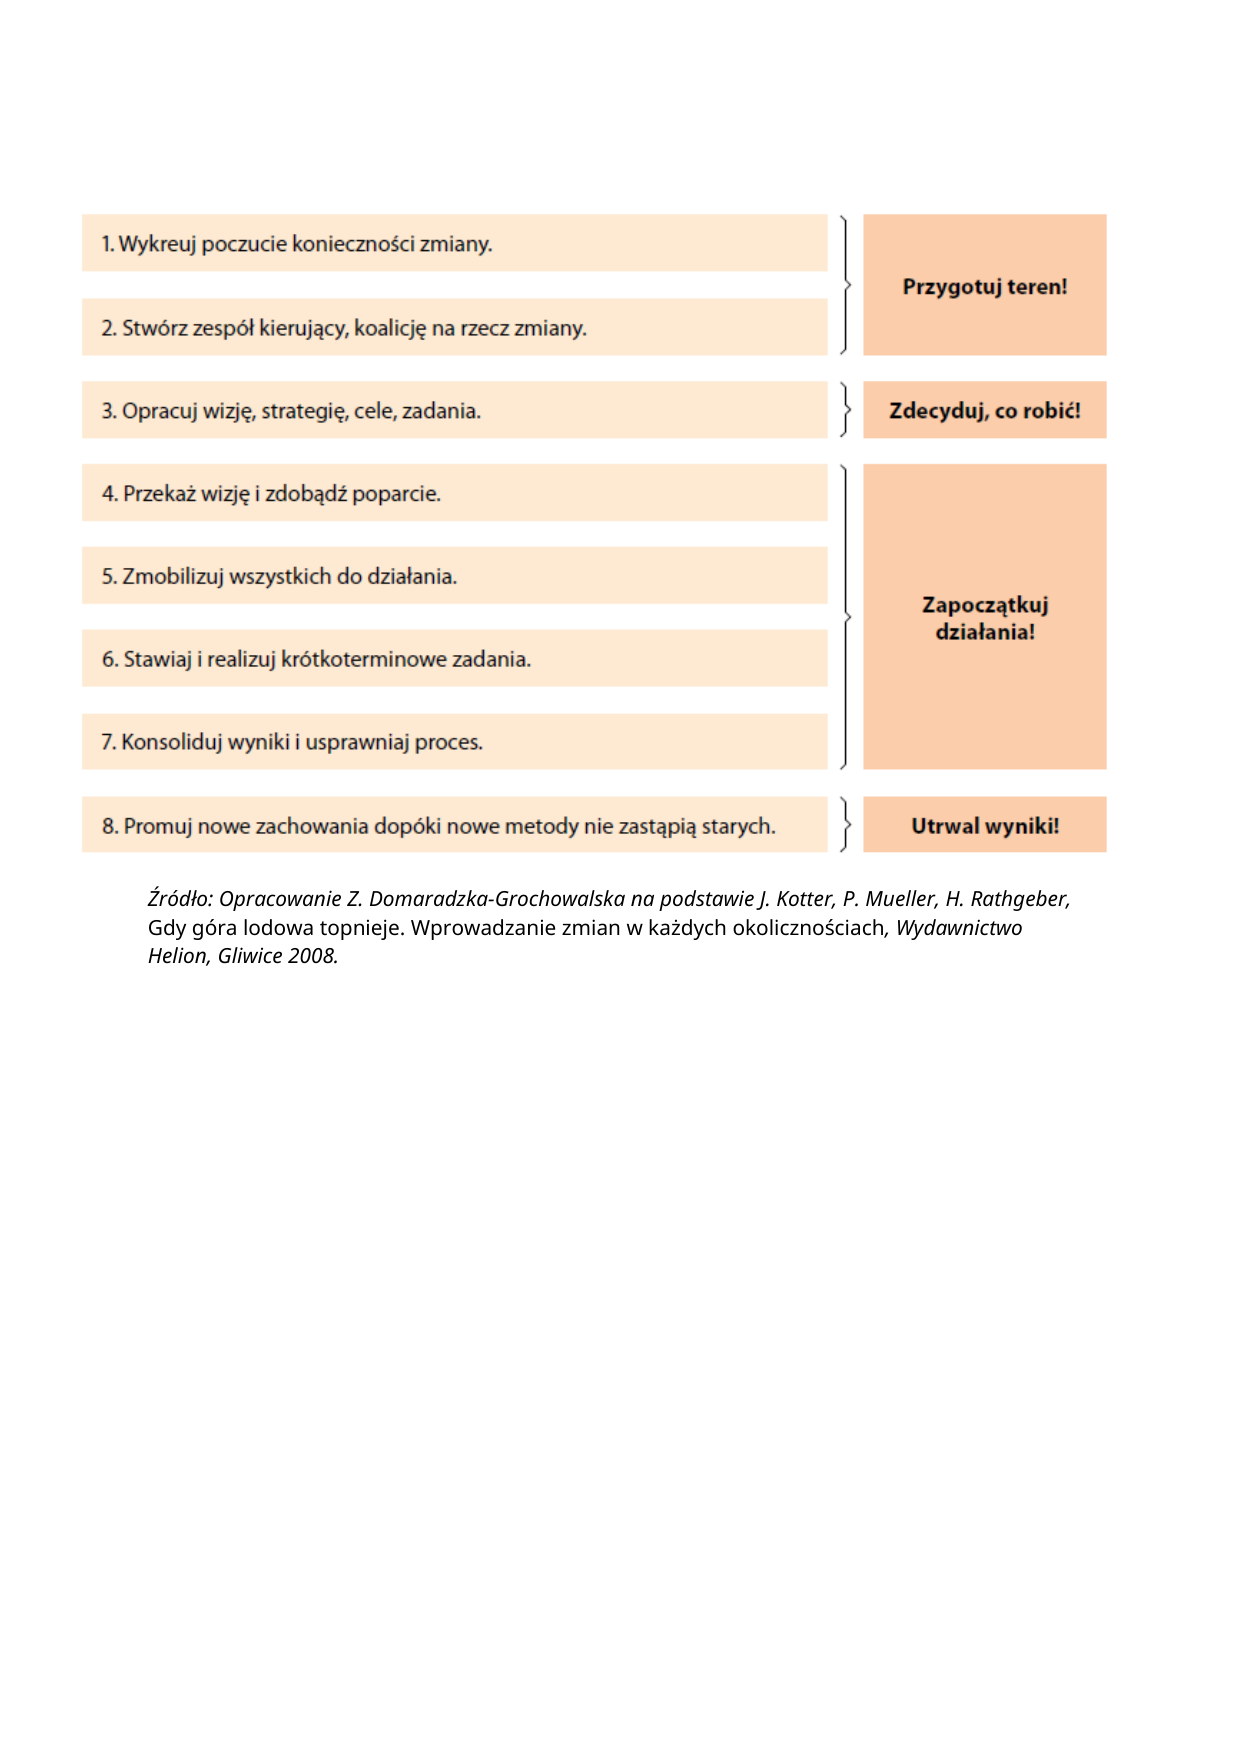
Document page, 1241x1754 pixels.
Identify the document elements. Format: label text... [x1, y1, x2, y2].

text Źródło: Opracowanie Z. Domaradzka-Grochowalska na podstawie J. Kotter, P. Mueller, H. Rathgeber, Gdy góra lodowa topnieje. Wprowadzanie zmian w każdych okolicznościach, Wydawnictwo Helion, Gliwice 2008. [148, 884, 1093, 970]
